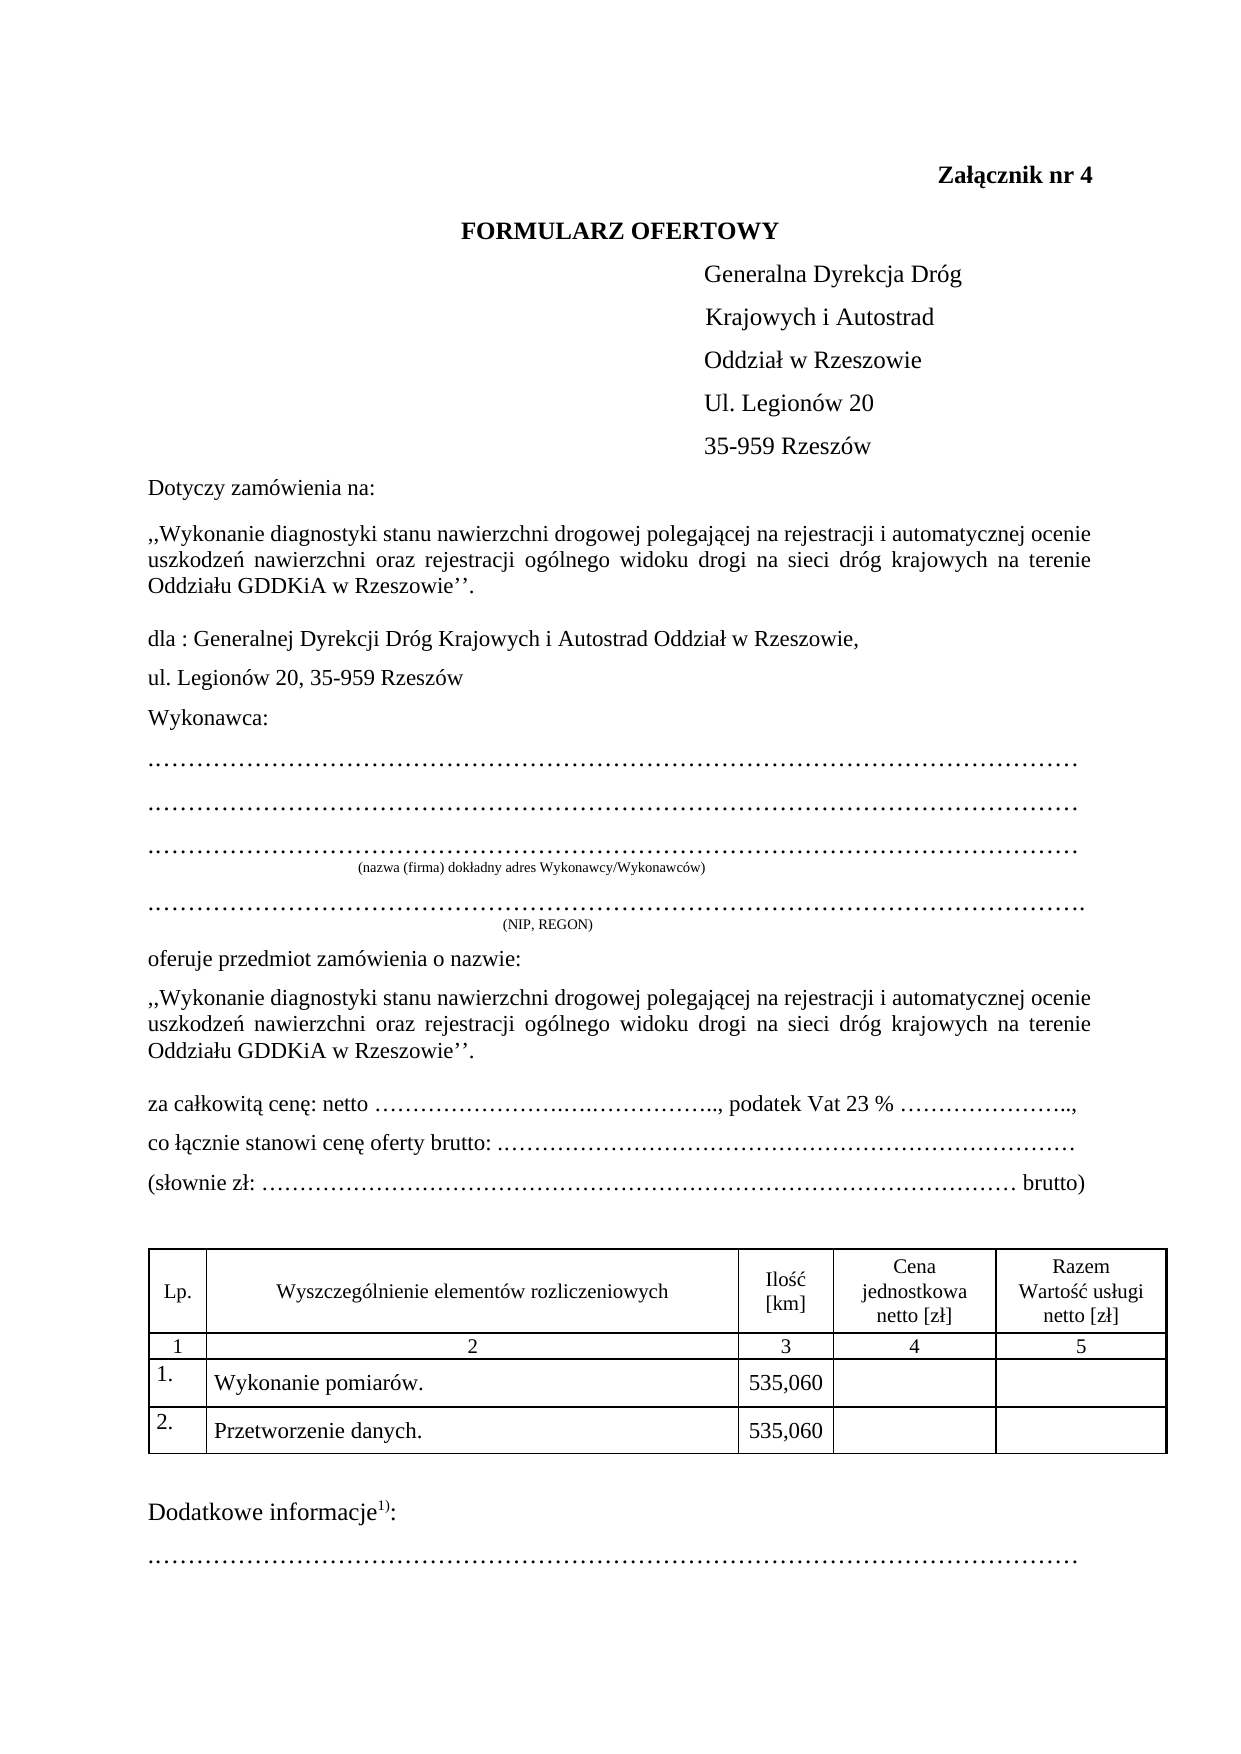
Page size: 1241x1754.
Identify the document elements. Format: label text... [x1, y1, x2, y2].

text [148, 1540, 1093, 1569]
table_header Cena jednostkowa netto [zł] [834, 1250, 995, 1332]
text Oddział w Rzeszowie [148, 345, 1093, 374]
text ,,Wykonanie diagnostyki stanu nawierzchni drogowej polegającej na rejestracji i automatycznej ocenie uszkodzeń nawierzchni oraz rejestracji ogólnego widoku drogi na sieci dróg krajowych na terenie Oddziału GDDKiA w Rzeszowie’’. [148, 519, 1093, 599]
text Załącznik nr 4 [148, 160, 1093, 189]
table_header Razem Wartość usługi netto [zł] [997, 1250, 1165, 1332]
table_cell 1. [150, 1360, 206, 1406]
text FORMULARZ OFERTOWY [148, 216, 1093, 244]
table_cell 2 [207, 1334, 738, 1358]
text (NIP, REGON) [148, 916, 1093, 945]
table_cell 1 [150, 1334, 206, 1358]
table_cell 4 [834, 1334, 995, 1358]
text ,,Wykonanie diagnostyki stanu nawierzchni drogowej polegającej na rejestracji i automatycznej ocenie uszkodzeń nawierzchni oraz rejestracji ogólnego widoku drogi na sieci dróg krajowych na terenie Oddziału GDDKiA w Rzeszowie’’. [148, 984, 1093, 1063]
table_cell [997, 1360, 1165, 1406]
text Krajowych i Autostrad [443, 302, 1093, 331]
text Dodatkowe informacje1): [148, 1497, 1093, 1526]
text (nazwa (firma) dokładny adres Wykonawcy/Wykonawców) [148, 858, 1093, 887]
table_cell [834, 1360, 995, 1406]
text Generalna Dyrekcja Dróg [148, 259, 1093, 288]
text oferuje przedmiot zamówienia o nazwie: [148, 945, 1093, 971]
table_header Wyszczególnienie elementów rozliczeniowych [207, 1250, 738, 1332]
table_cell [834, 1408, 995, 1453]
text Wykonawca: [148, 704, 1093, 730]
table_cell 535,060 [739, 1408, 833, 1453]
text .………………………………………………………………………………………………… [148, 743, 1093, 772]
text za całkowitą cenę: netto …………………….….…………….., podatek Vat 23 % ………………….., co łącznie stanowi cenę oferty brutto: .………………………………………………………………… [148, 1089, 1093, 1155]
table_cell Wykonanie pomiarów. [207, 1360, 738, 1406]
text 35-959 Rzeszów [148, 431, 1093, 460]
table_cell 2. [150, 1408, 206, 1453]
table_header Ilość [km] [739, 1250, 833, 1332]
text Ul. Legionów 20 [148, 388, 1093, 417]
table_cell 535,060 [739, 1360, 833, 1406]
table_cell Przetworzenie danych. [207, 1408, 738, 1453]
text .………………………………………………………………………………………………… [148, 787, 1093, 815]
text dla : Generalnej Dyrekcji Dróg Krajowych i Autostrad Oddział w Rzeszowie, ul. Legionów 20, 35-959 Rzeszów [148, 625, 1093, 691]
table_cell 3 [739, 1334, 833, 1358]
table_cell 5 [997, 1334, 1165, 1358]
text .………………………………………………………………………………………………… [148, 830, 1093, 858]
table_cell [997, 1408, 1165, 1453]
table_header Lp. [150, 1250, 206, 1332]
text (słownie zł: ……………………………………………………………………………………… brutto) [148, 1168, 1093, 1195]
text Dotyczy zamówienia na: [148, 474, 1093, 501]
text .…………………………………………………………………………………………………. [148, 887, 1093, 916]
